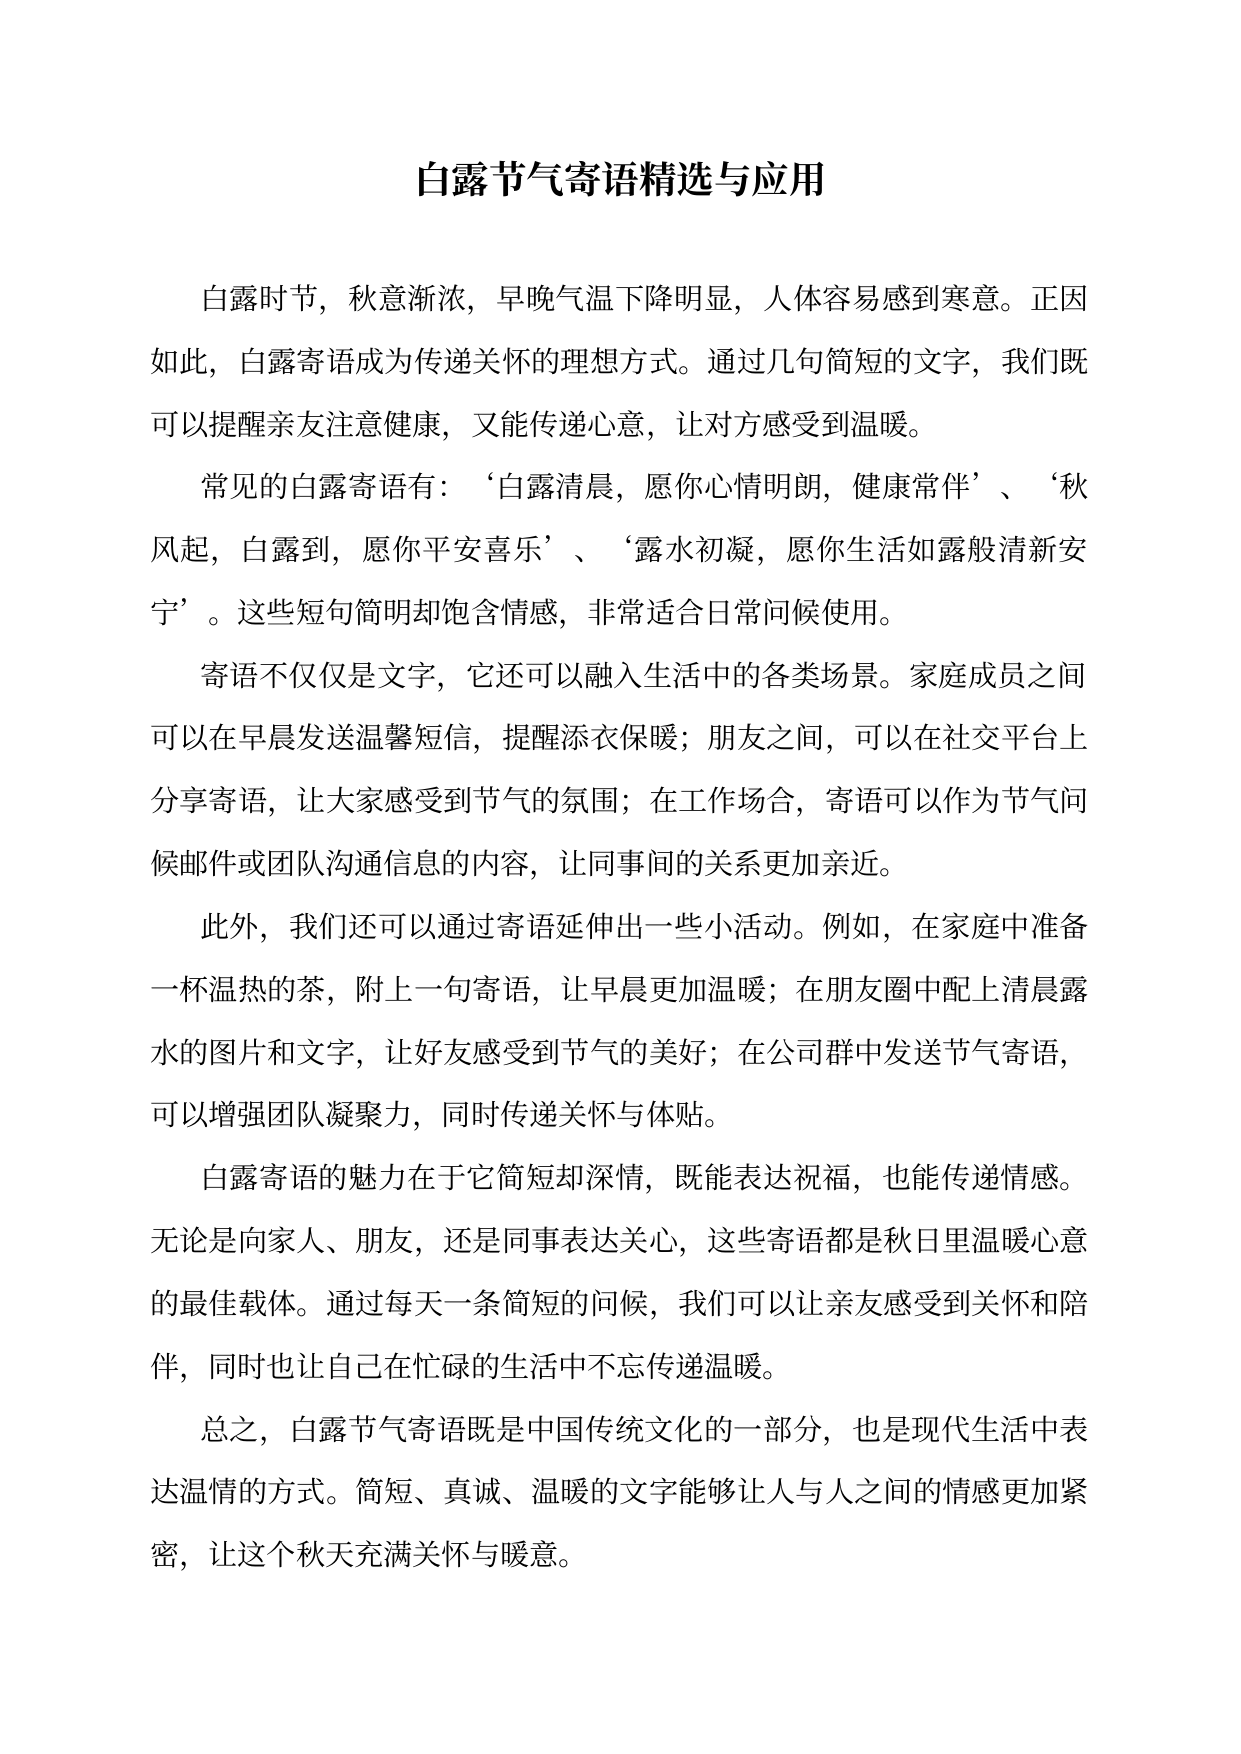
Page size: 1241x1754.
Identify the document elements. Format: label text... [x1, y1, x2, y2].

text 白露时节，秋意渐浓，早晚气温下降明显，人体容易感到寒意。正因如此，白露寄语成为传递关怀的理想方式。通过几句简短的文字，我们既可以提醒亲友注意健康，又能传递心意，让对方感受到温暖。 [150, 276, 1090, 443]
subtitle 白露节气寄语精选与应用 [150, 150, 1090, 204]
text 总之，白露节气寄语既是中国传统文化的一部分，也是现代生活中表达温情的方式。简短、真诚、温暖的文字能够让人与人之间的情感更加紧密，让这个秋天充满关怀与暖意。 [150, 1406, 1090, 1574]
text 寄语不仅仅是文字，它还可以融入生活中的各类场景。家庭成员之间，可以在早晨发送温馨短信，提醒添衣保暖；朋友之间，可以在社交平台上分享寄语，让大家感受到节气的氛围；在工作场合，寄语可以作为节气问候邮件或团队沟通信息的内容，让同事间的关系更加亲近。 [150, 653, 1090, 883]
text 常见的白露寄语有：‘白露清晨，愿你心情明朗，健康常伴’、‘秋风起，白露到，愿你平安喜乐’、‘露水初凝，愿你生活如露般清新安宁’。这些短句简明却饱含情感，非常适合日常问候使用。 [150, 464, 1090, 632]
text 此外，我们还可以通过寄语延伸出一些小活动。例如，在家庭中准备一杯温热的茶，附上一句寄语，让早晨更加温暖；在朋友圈中配上清晨露水的图片和文字，让好友感受到节气的美好；在公司群中发送节气寄语，可以增强团队凝聚力，同时传递关怀与体贴。 [150, 904, 1090, 1134]
text 白露寄语的魅力在于它简短却深情，既能表达祝福，也能传递情感。无论是向家人、朋友，还是同事表达关心，这些寄语都是秋日里温暖心意的最佳载体。通过每天一条简短的问候，我们可以让亲友感受到关怀和陪伴，同时也让自己在忙碌的生活中不忘传递温暖。 [150, 1155, 1090, 1385]
